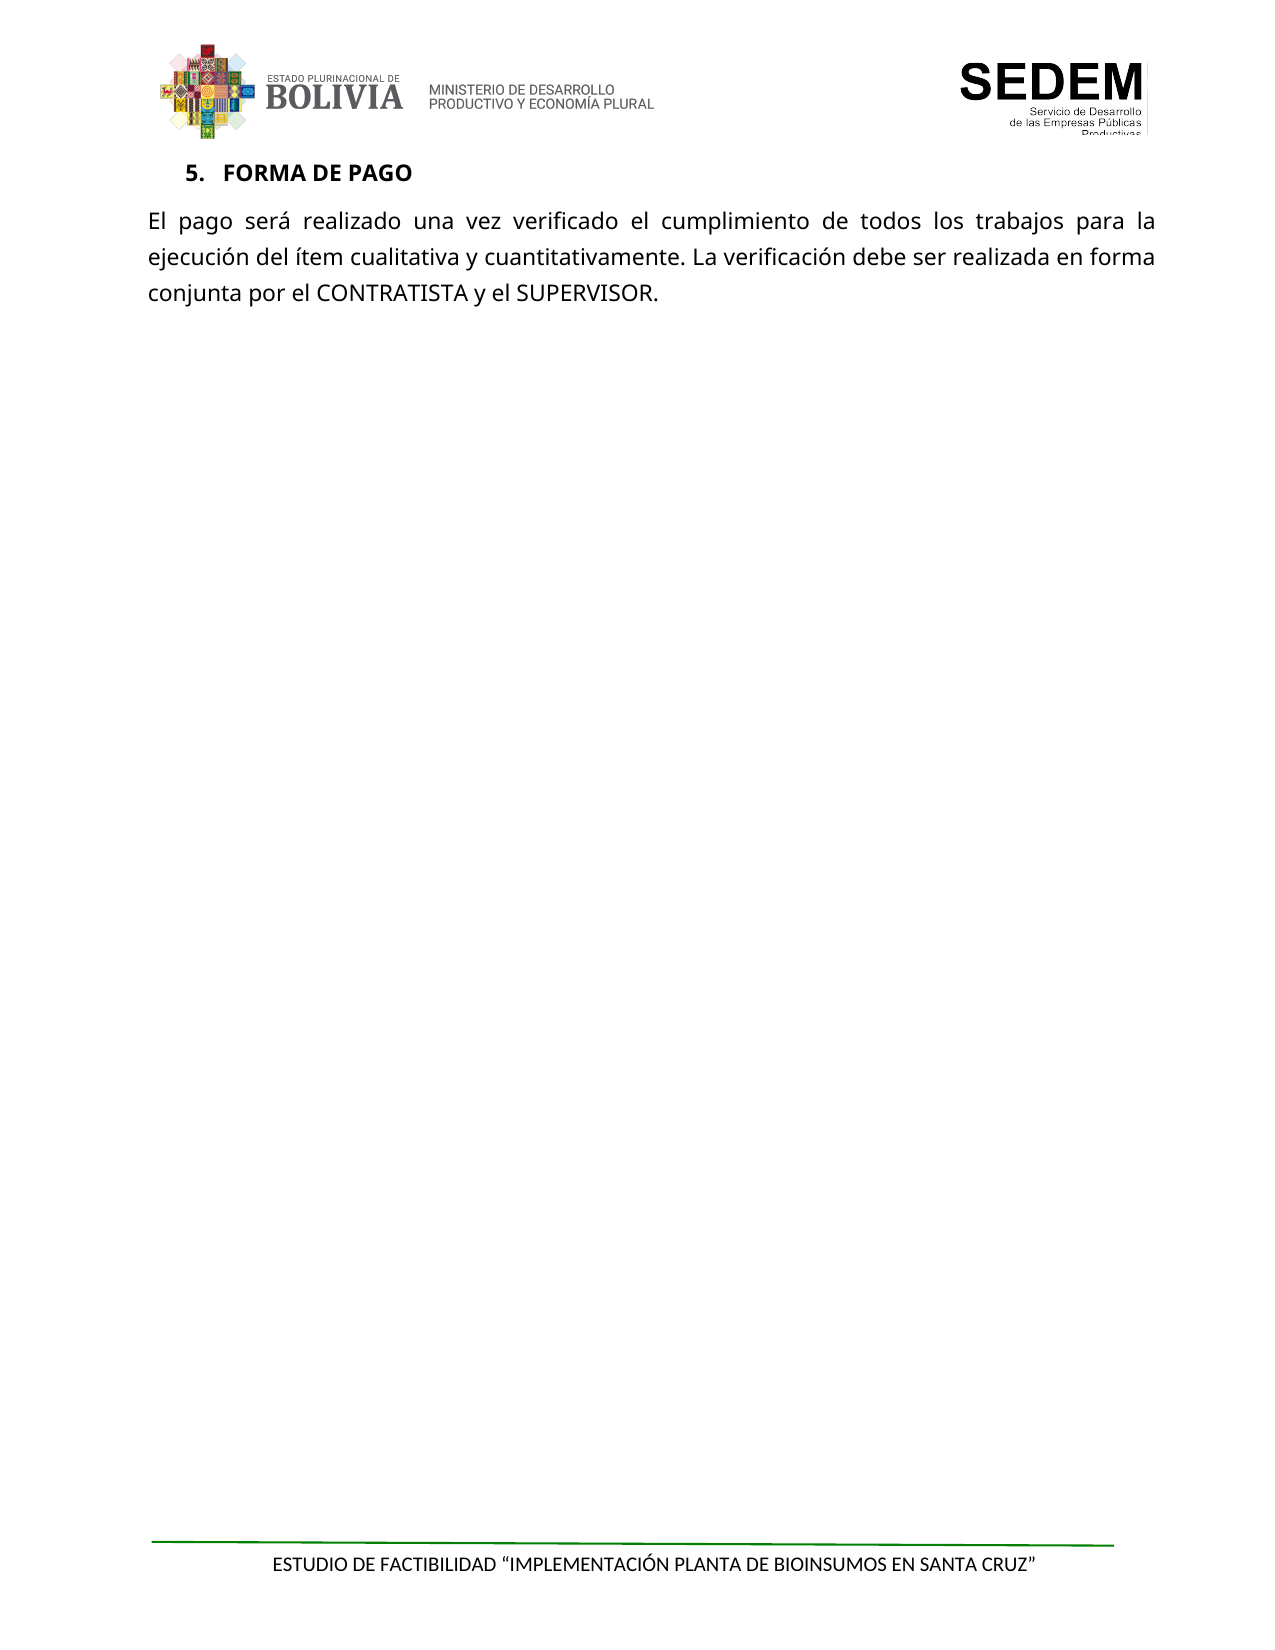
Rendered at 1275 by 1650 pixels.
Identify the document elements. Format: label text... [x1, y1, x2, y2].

text El pago será realizado una vez verificado el cumplimiento de todos los trabajos para la ejecución del ítem cualitativa y cuantitativamente. La verificación debe ser realizada en forma conjunta por el CONTRATISTA y el SUPERVISOR. [148, 205, 1157, 308]
list FORMA DE PAGO [185, 118, 1157, 188]
picture [147, 31, 654, 152]
picture [960, 62, 1148, 135]
